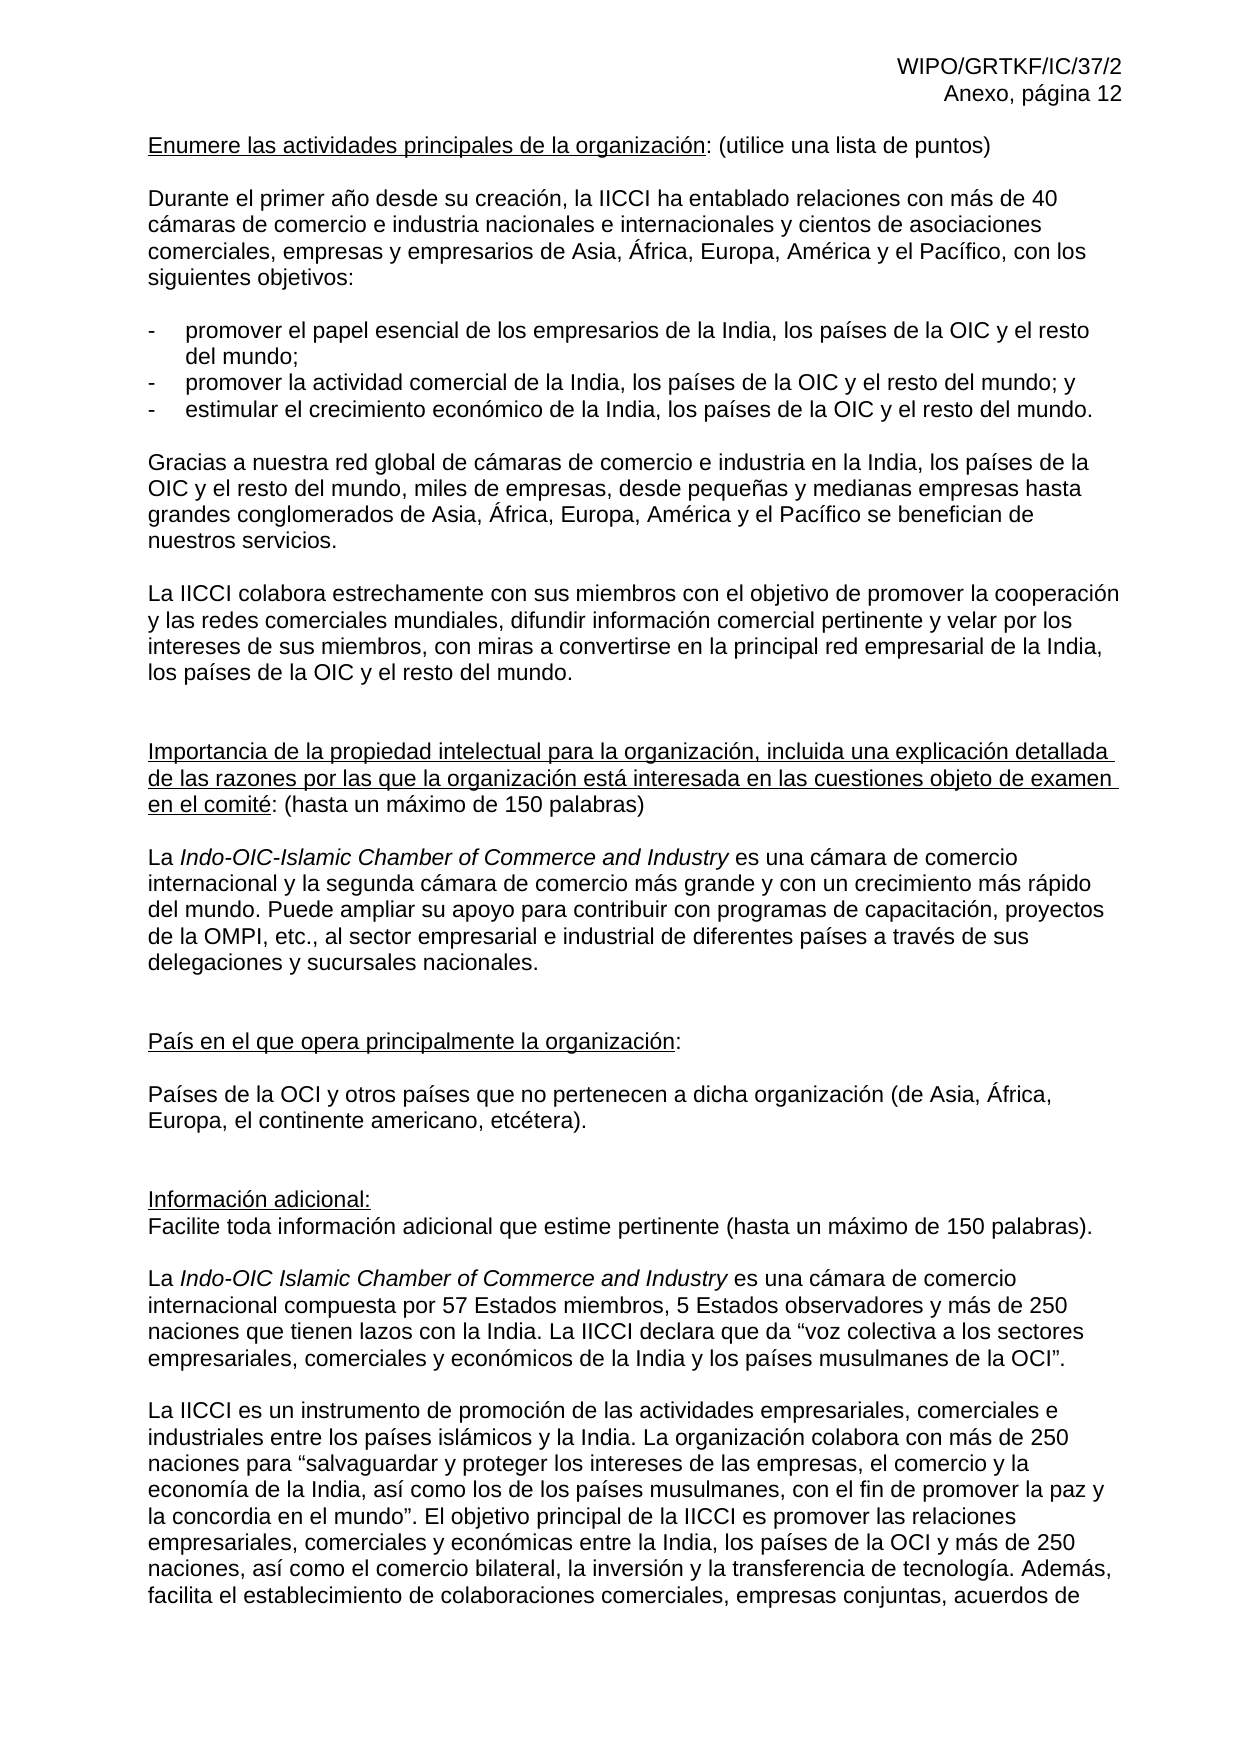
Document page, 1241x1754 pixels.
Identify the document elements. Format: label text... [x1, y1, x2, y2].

text La Indo-OIC-Islamic Chamber of Commerce and Industry es una cámara de comercio internacional y la segunda cámara de comercio más grande y con un crecimiento más rápido del mundo. Puede ampliar su apoyo para contribuir con programas de capacitación, proyectos de la OMPI, etc., al sector empresarial e industrial de diferentes países a través de sus delegaciones y sucursales nacionales. [148, 844, 1122, 976]
text Gracias a nuestra red global de cámaras de comercio e industria en la India, los países de la OIC y el resto del mundo, miles de empresas, desde pequeñas y medianas empresas hasta grandes conglomerados de Asia, África, Europa, América y el Pacífico se benefician de nuestros servicios. [148, 448, 1122, 554]
text Enumere las actividades principales de la organización: (utilice una lista de puntos) [148, 132, 1122, 158]
text La Indo-OIC Islamic Chamber of Commerce and Industry es una cámara de comercio internacional compuesta por 57 Estados miembros, 5 Estados observadores y más de 250 naciones que tienen lazos con la India. La IICCI declara que da “voz colectiva a los sectores empresariales, comerciales y económicos de la India y los países musulmanes de la OCI”. [148, 1265, 1122, 1371]
text Importancia de la propiedad intelectual para la organización, incluida una explicación detallada de las razones por las que la organización está interesada en las cuestiones objeto de examen en el comité: (hasta un máximo de 150 palabras) [148, 738, 1122, 817]
text - promover la actividad comercial de la India, los países de la OIC y el resto del mundo; y [148, 369, 1122, 396]
text Países de la OCI y otros países que no pertenecen a dicha organización (de Asia, África, Europa, el continente americano, etcétera). [148, 1081, 1122, 1134]
text Durante el primer año desde su creación, la IICCI ha entablado relaciones con más de 40 cámaras de comercio e industria nacionales e internacionales y cientos de asociaciones comerciales, empresas y empresarios de Asia, África, Europa, América y el Pacífico, con los siguientes objetivos: [148, 185, 1122, 290]
text La IICCI colabora estrechamente con sus miembros con el objetivo de promover la cooperación y las redes comerciales mundiales, difundir información comercial pertinente y velar por los intereses de sus miembros, con miras a convertirse en la principal red empresarial de la India, los países de la OIC y el resto del mundo. [148, 580, 1122, 686]
text País en el que opera principalmente la organización: [148, 1028, 1122, 1054]
text - promover el papel esencial de los empresarios de la India, los países de la OIC y el resto del mundo; [148, 317, 1122, 369]
text Facilite toda información adicional que estime pertinente (hasta un máximo de 150 palabras). [148, 1213, 1122, 1239]
text Información adicional: [148, 1186, 1122, 1213]
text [148, 1397, 1122, 1608]
text - estimular el crecimiento económico de la India, los países de la OIC y el resto del mundo. [148, 396, 1122, 422]
